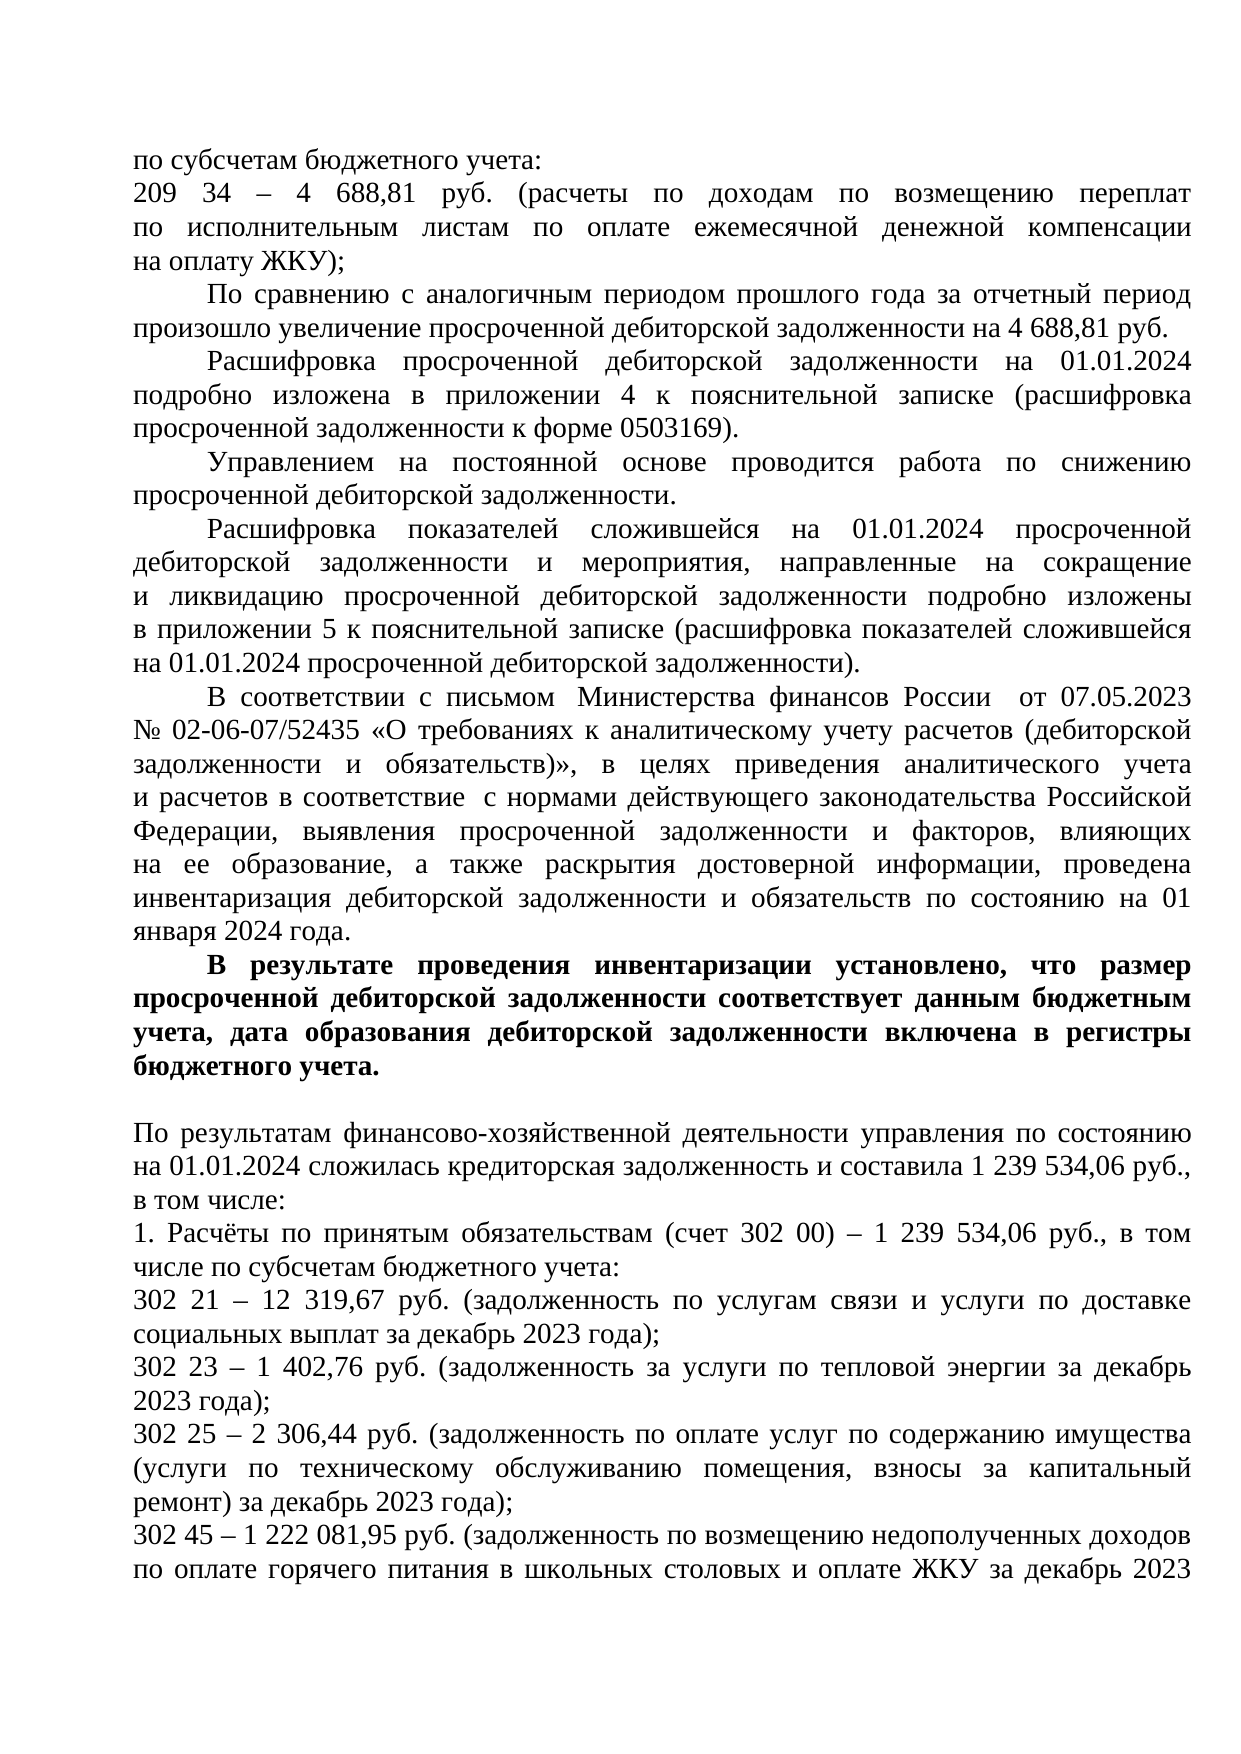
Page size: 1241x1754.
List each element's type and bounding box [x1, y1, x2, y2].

table_cell [133, 142, 1192, 1584]
